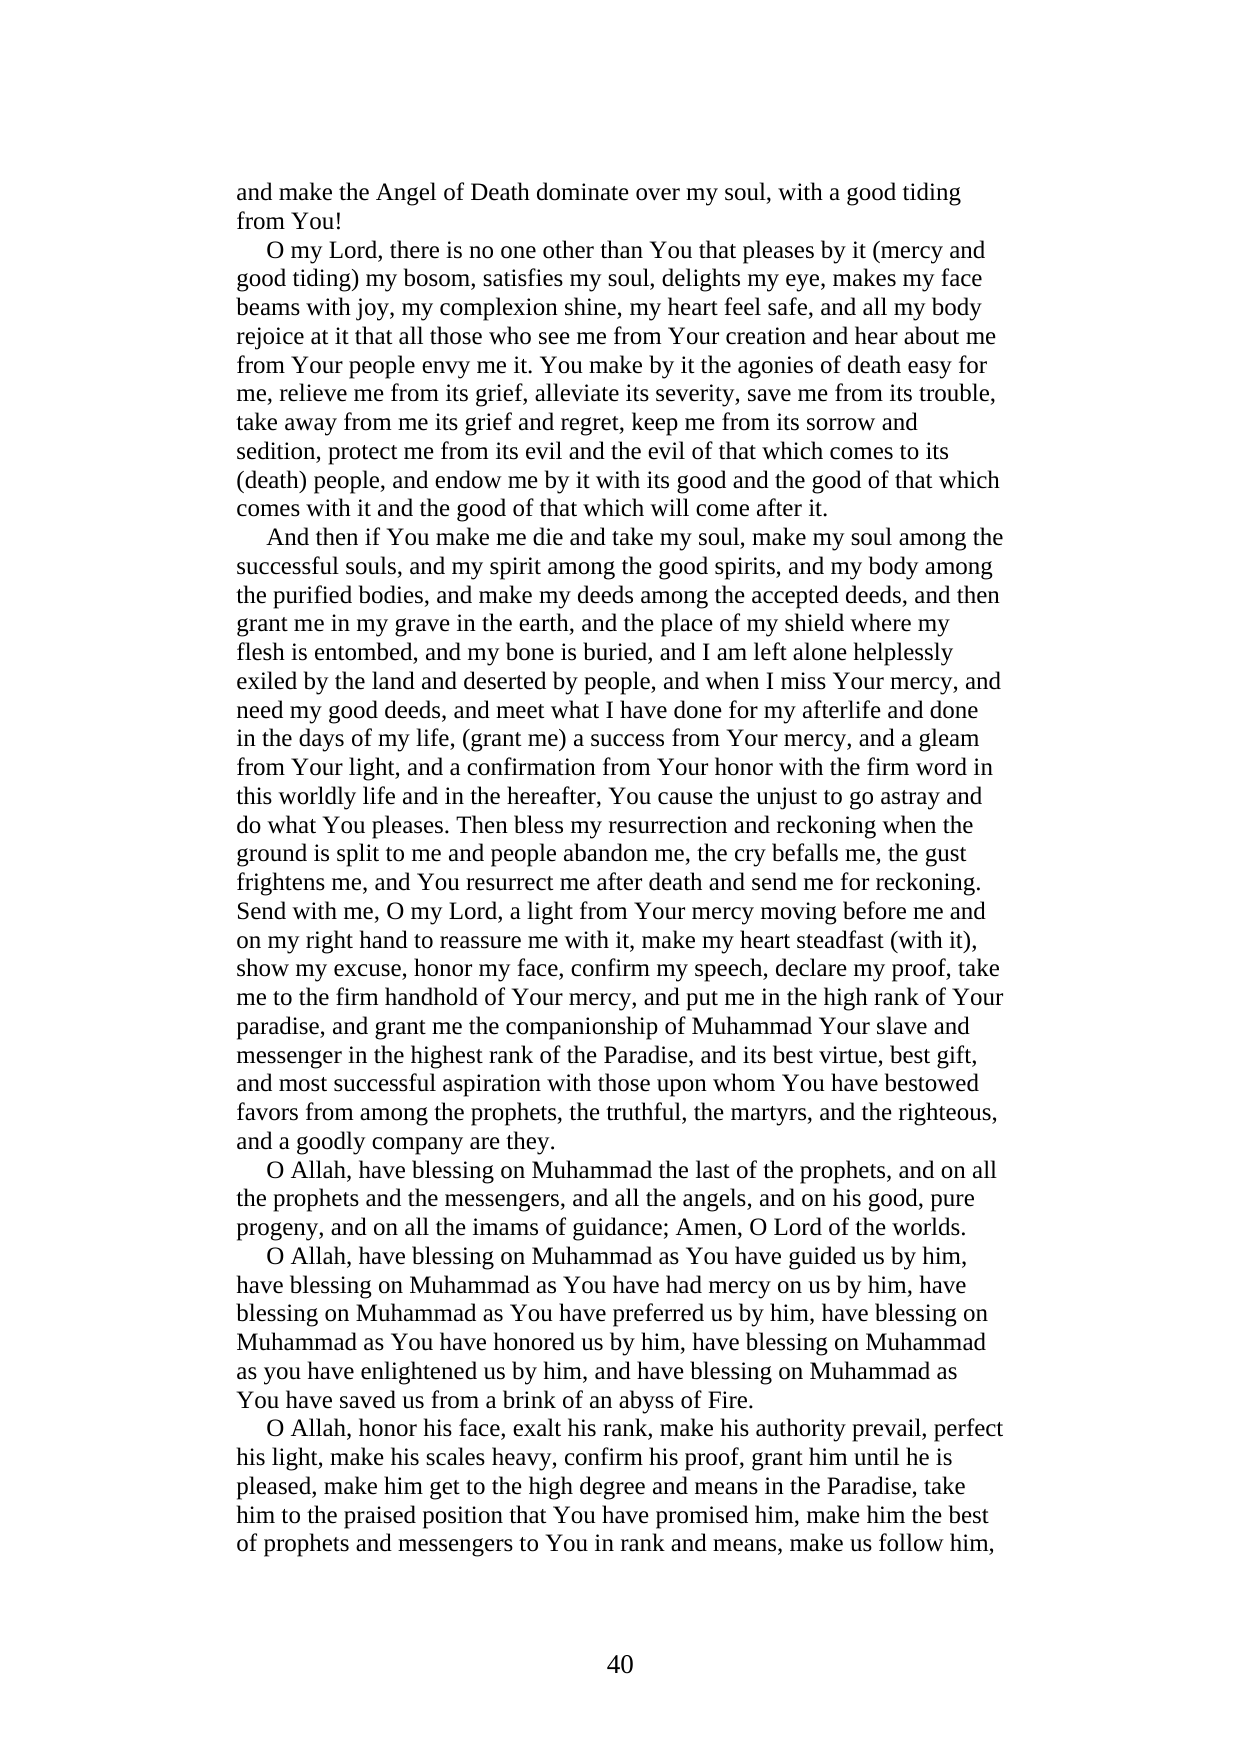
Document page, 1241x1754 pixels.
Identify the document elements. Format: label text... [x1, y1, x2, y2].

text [236, 1413, 1004, 1557]
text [236, 177, 1004, 235]
text O Allah, have blessing on Muhammad the last of the prophets, and on all the prophets and the messengers, and all the angels, and on his good, pure progeny, and on all the imams of guidance; Amen, O Lord of the worlds. [236, 1155, 1004, 1241]
text And then if You make me die and take my soul, make my soul among the successful souls, and my spirit among the good spirits, and my body among the purified bodies, and make my deeds among the accepted deeds, and then grant me in my grave in the earth, and the place of my shield where my flesh is entombed, and my bone is buried, and I am left alone helplessly exiled by the land and deserted by people, and when I miss Your mercy, and need my good deeds, and meet what I have done for my afterlife and done in the days of my life, (grant me) a success from Your mercy, and a gleam from Your light, and a confirmation from Your honor with the firm word in this worldly life and in the hereafter, You cause the unjust to go astray and do what You pleases. Then bless my resurrection and reckoning when the ground is split to me and people abandon me, the cry befalls me, the gust frightens me, and You resurrect me after death and send me for reckoning. Send with me, O my Lord, a light from Your mercy moving before me and on my right hand to reassure me with it, make my heart steadfast (with it), show my excuse, honor my face, confirm my speech, declare my proof, take me to the firm handhold of Your mercy, and put me in the high rank of Your paradise, and grant me the companionship of Muhammad Your slave and messenger in the highest rank of the Paradise, and its best virtue, best gift, and most successful aspiration with those upon whom You have bestowed favors from among the prophets, the truthful, the martyrs, and the righteous, and a goodly company are they. [236, 522, 1004, 1155]
text O my Lord, there is no one other than You that pleases by it (mercy and good tiding) my bosom, satisfies my soul, delights my eye, makes my face beams with joy, my complexion shine, my heart feel safe, and all my body rejoice at it that all those who see me from Your creation and hear about me from Your people envy me it. You make by it the agonies of death easy for me, relieve me from its grief, alleviate its severity, save me from its trouble, take away from me its grief and regret, keep me from its sorrow and sedition, protect me from its evil and the evil of that which comes to its (death) people, and endow me by it with its good and the good of that which comes with it and the good of that which will come after it. [236, 235, 1004, 522]
text O Allah, have blessing on Muhammad as You have guided us by him, have blessing on Muhammad as You have had mercy on us by him, have blessing on Muhammad as You have preferred us by him, have blessing on Muhammad as You have honored us by him, have blessing on Muhammad as you have enlightened us by him, and have blessing on Muhammad as You have saved us from a brink of an abyss of Fire. [236, 1241, 1004, 1413]
